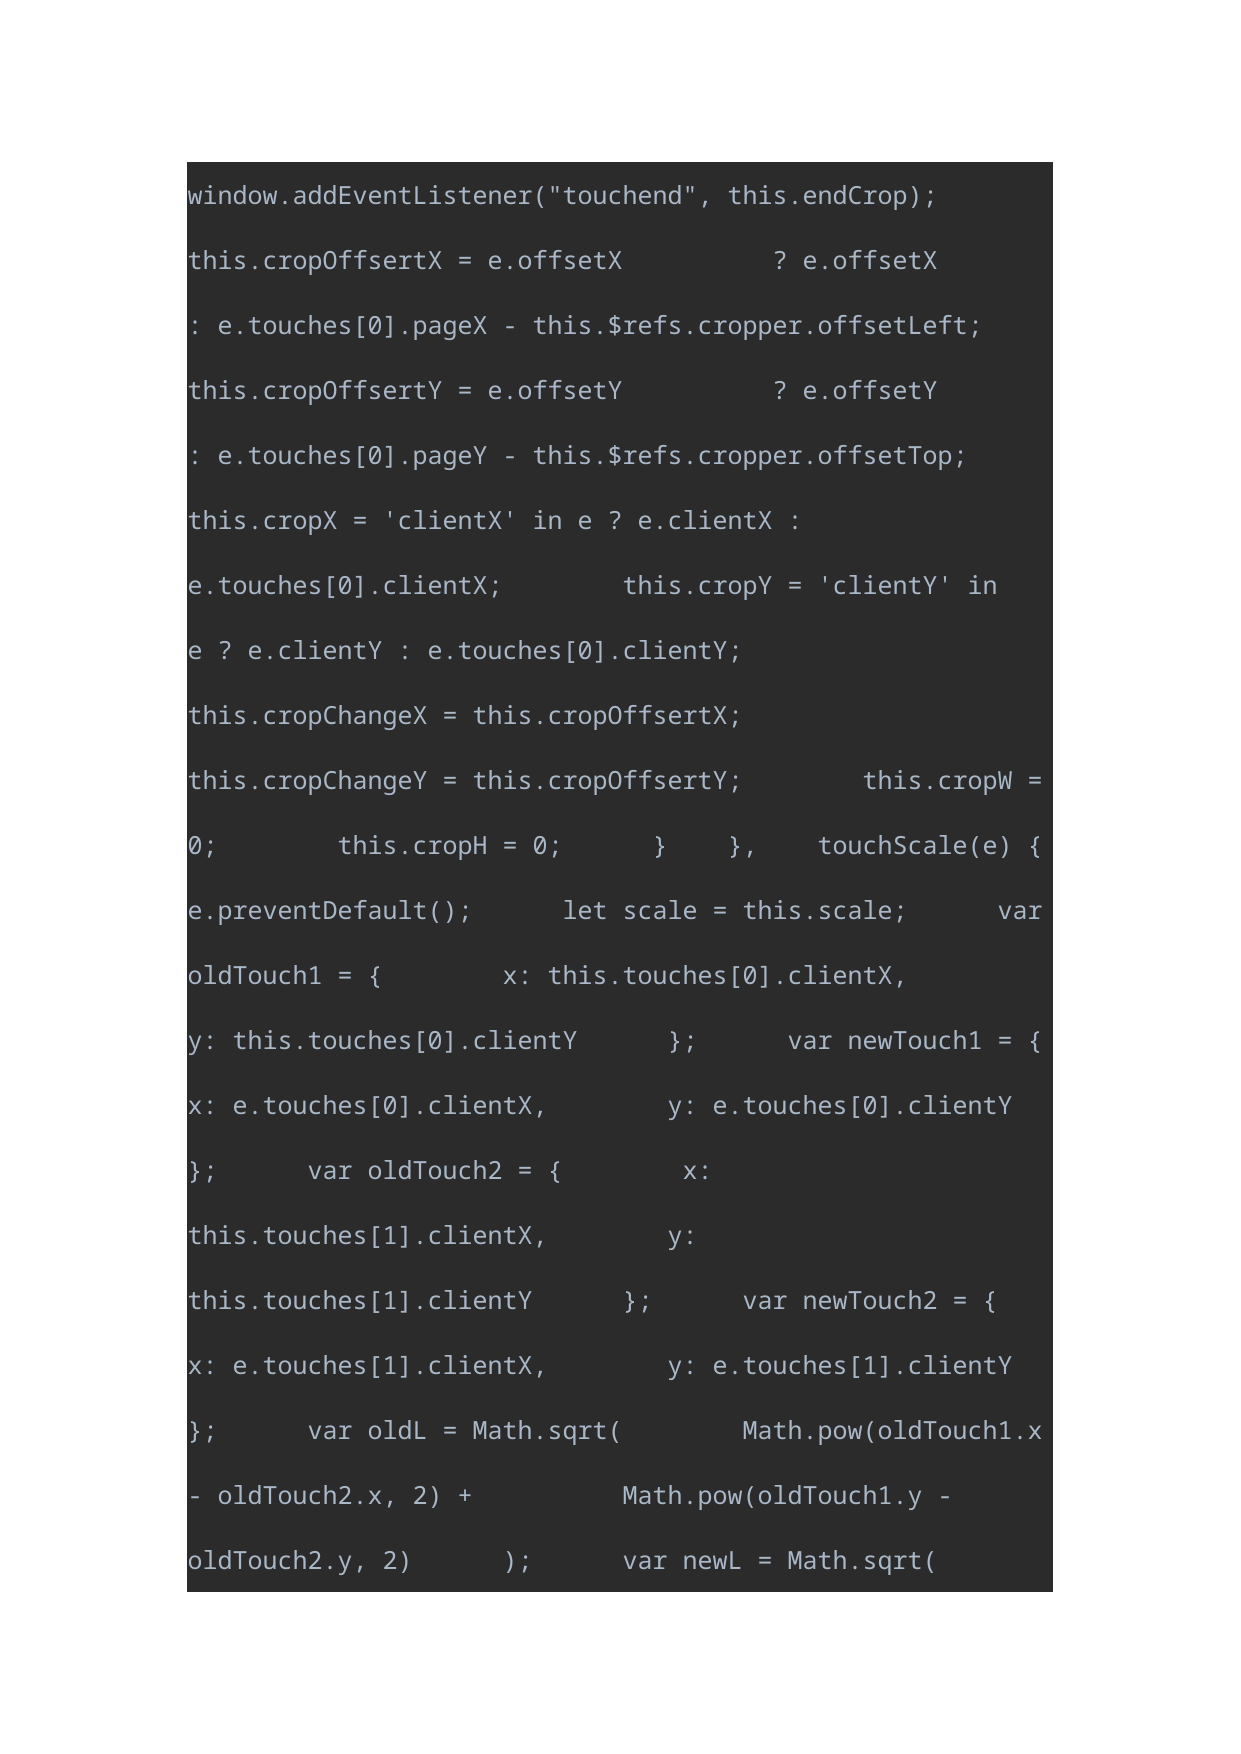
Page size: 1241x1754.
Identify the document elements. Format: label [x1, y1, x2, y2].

text [187, 162, 1053, 1592]
